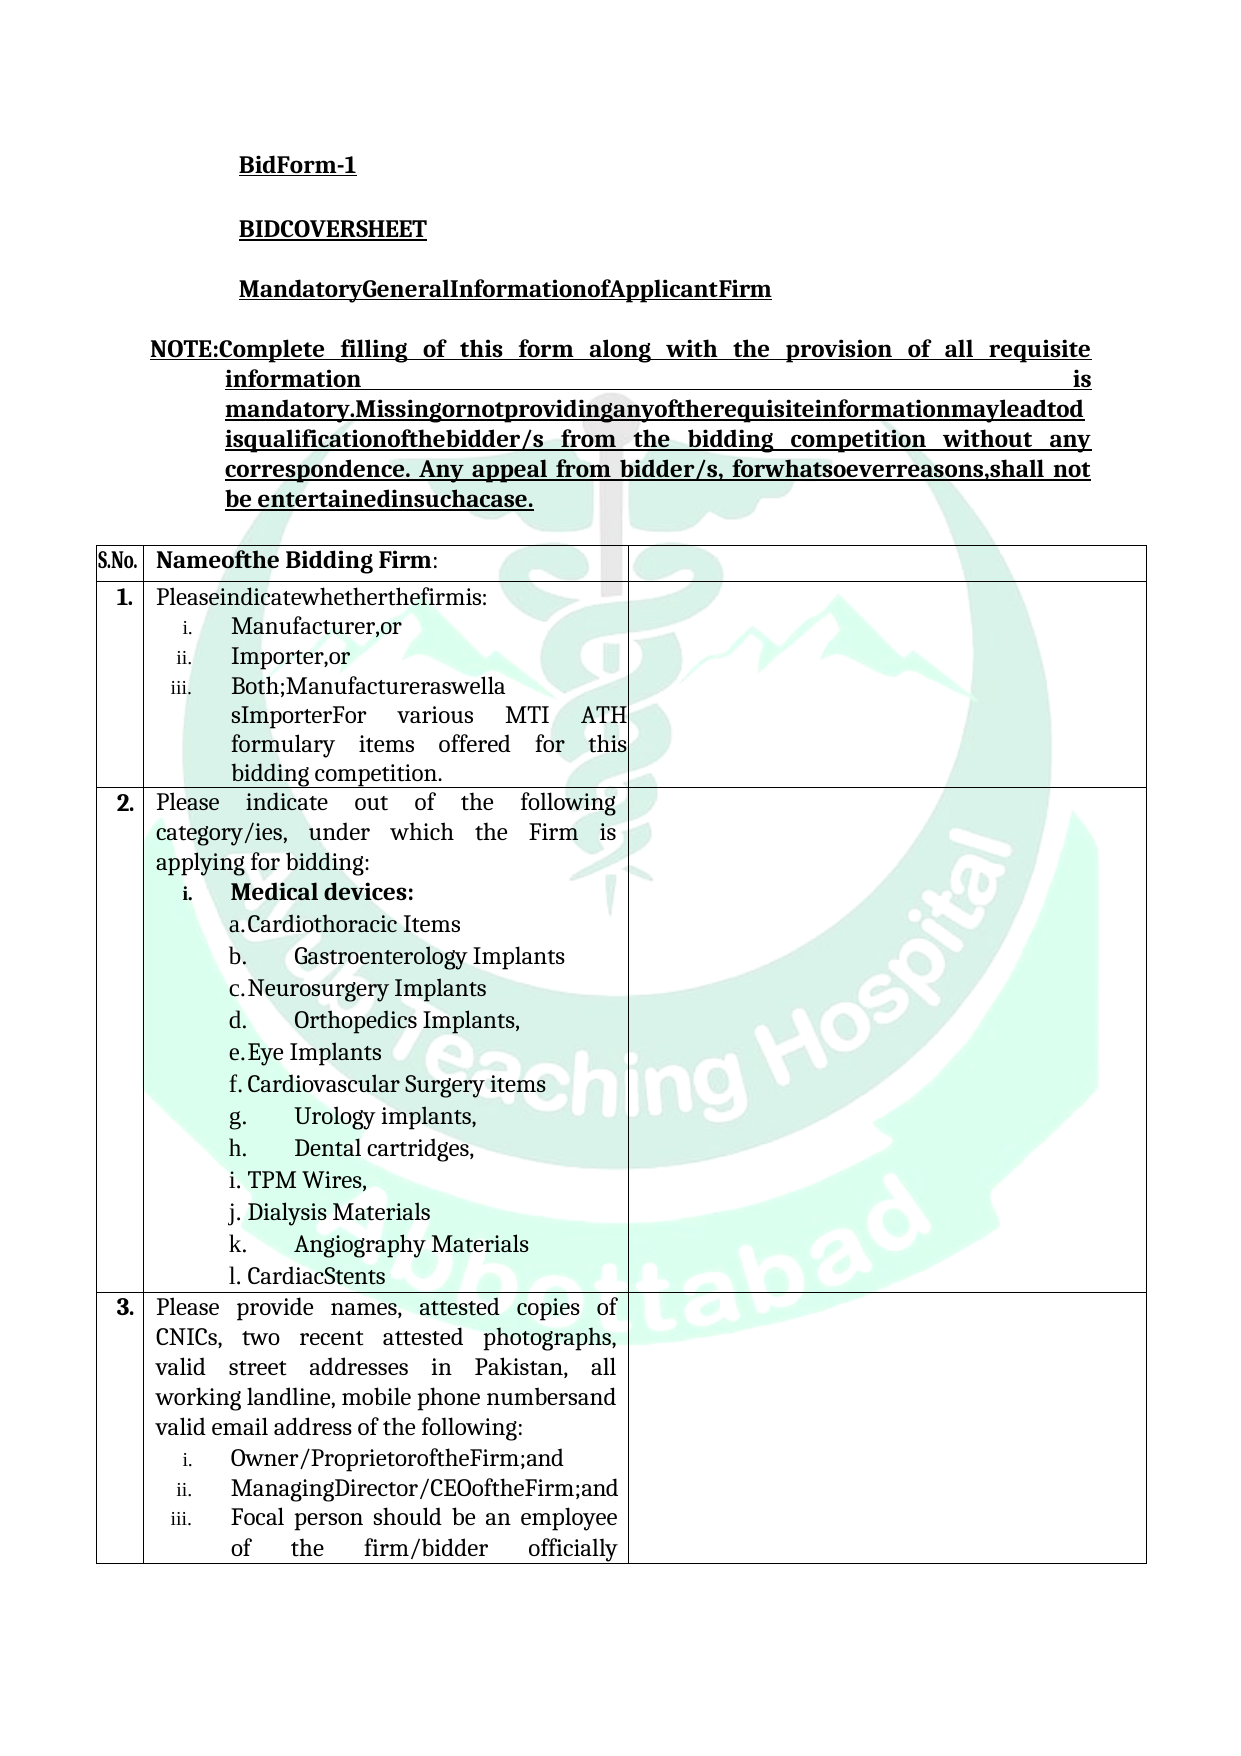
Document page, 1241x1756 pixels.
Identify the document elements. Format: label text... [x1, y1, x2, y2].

table_cell 3. [97, 1293, 143, 1562]
table_cell Pleaseindicatewhetherthefirmis: Manufacturer,or Importer,or Both;ManufactureraswellasImporterFor various MTI ATH formulary items offered for this bidding competition. [144, 582, 628, 787]
text MandatoryGeneralInformationofApplicantFirm [239, 274, 1003, 303]
text NOTE:Complete filling of this form along with the provision of all requisite information is mandatory.Missingornotprovidinganyoftherequisiteinformationmayleadtodisqualificationofthebidder/s from the bidding competition without any correspondence. Any appeal from bidder/s, forwhatsoeverreasons,shall not be entertainedinsuchacase. [150, 334, 1092, 359]
text BIDCOVERSHEET [239, 215, 1003, 243]
table_cell [629, 582, 1146, 787]
table_cell Please indicate out of the following category/ies, under which the Firm is applying for bidding: Medical devices: Cardiothoracic Items Gastroenterology Implants Neurosurgery Implants Orthopedics Implants, Eye Implants Cardiovascular Surgery items Urology implants, Dental cartridges, TPM Wires, Dialysis Materials Angiography Materials CardiacStents [144, 788, 628, 1292]
table_cell 2. [97, 788, 143, 1292]
table_cell 1. [97, 582, 143, 787]
table_cell [629, 788, 1146, 1292]
text NOTE:Complete filling of this form along with the provision of all requisite information is mandatory.Missingornotprovidinganyoftherequisiteinformationmayleadtodisqualificationofthebidder/s from the bidding competition without any correspondence. Any appeal from bidder/s, forwhatsoeverreasons,shall not be entertainedinsuchacase. [150, 360, 1092, 514]
table_header Nameofthe Bidding Firm: [144, 546, 628, 581]
table_header S.No. [97, 546, 143, 581]
table_header [629, 546, 1146, 581]
table_cell [629, 1293, 1146, 1562]
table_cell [144, 1293, 628, 1562]
subtitle BidForm-1 [239, 151, 1003, 179]
